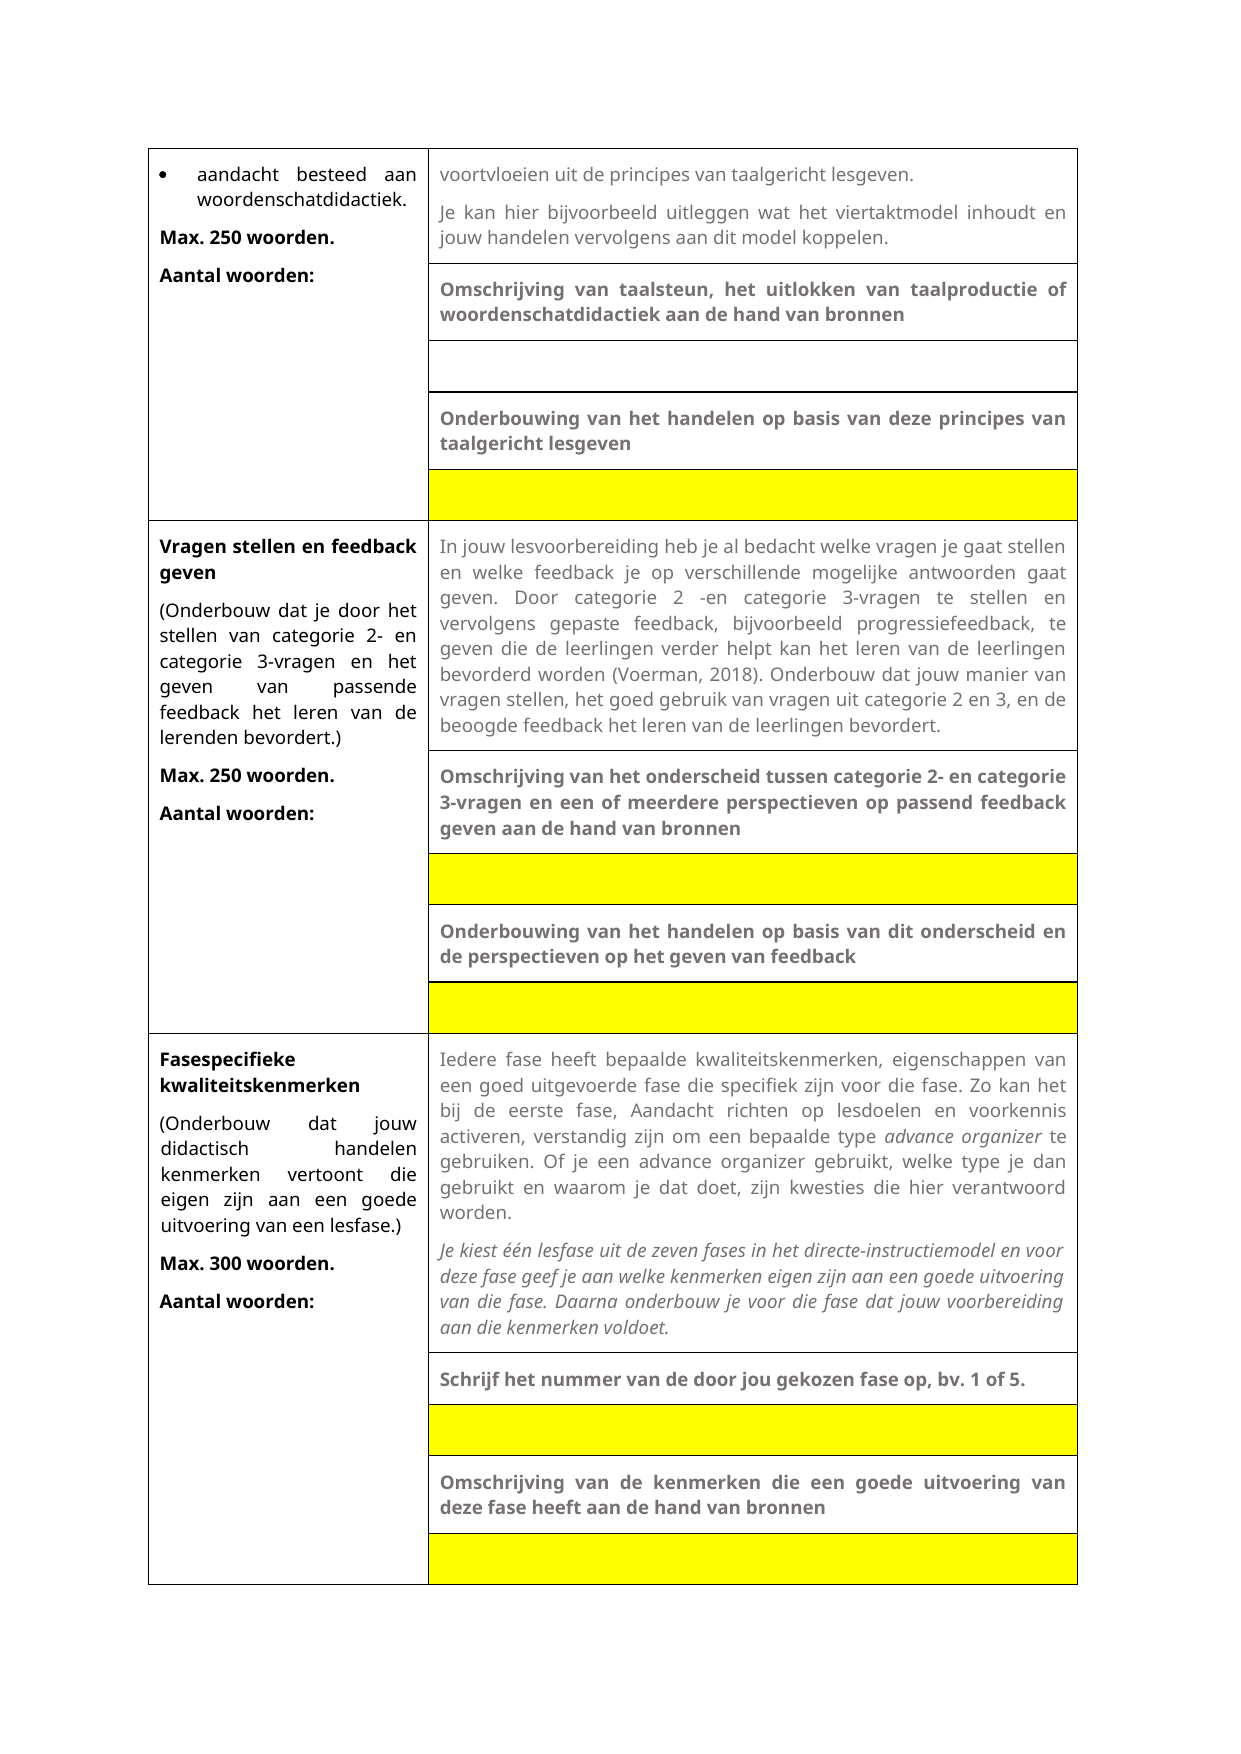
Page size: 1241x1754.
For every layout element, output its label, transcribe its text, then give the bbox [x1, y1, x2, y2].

table_cell Omschrijving van het onderscheid tussen categorie 2- en categorie 3-vragen en een of meerdere perspectieven op passend feedback geven aan de hand van bronnen [429, 751, 1077, 853]
table_cell Vragen stellen en feedback geven (Onderbouw dat je door het stellen van categorie 2- en categorie 3-vragen en het geven van passende feedback het leren van de lerenden bevordert.) Max. 250 woorden. Aantal woorden: [149, 521, 428, 1033]
table_cell Omschrijving van de kenmerken die een goede uitvoering van deze fase heeft aan de hand van bronnen [429, 1456, 1077, 1532]
table_cell Fasespecifieke kwaliteitskenmerken (Onderbouw dat jouw didactisch handelen kenmerken vertoont die eigen zijn aan een goede uitvoering van een lesfase.) Max. 300 woorden. Aantal woorden: [149, 1034, 428, 1584]
table_cell [429, 1405, 1077, 1455]
table_cell Onderbouwing van het handelen op basis van dit onderscheid en de perspectieven op het geven van feedback [429, 905, 1077, 981]
table_cell In jouw lesvoorbereiding heb je al bedacht welke vragen je gaat stellen en welke feedback je op verschillende mogelijke antwoorden gaat geven. Door categorie 2 -en categorie 3-vragen te stellen en vervolgens gepaste feedback, bijvoorbeeld progressiefeedback, te geven die de leerlingen verder helpt kan het leren van de leerlingen bevorderd worden (Voerman, 2018). Onderbouw dat jouw manier van vragen stellen, het goed gebruik van vragen uit categorie 2 en 3, en de beoogde feedback het leren van de leerlingen bevordert. [429, 521, 1077, 750]
table_cell Iedere fase heeft bepaalde kwaliteitskenmerken, eigenschappen van een goed uitgevoerde fase die specifiek zijn voor die fase. Zo kan het bij de eerste fase, Aandacht richten op lesdoelen en voorkennis activeren, verstandig zijn om een bepaalde type advance organizer te gebruiken. Of je een advance organizer gebruikt, welke type je dan gebruikt en waarom je dat doet, zijn kwesties die hier verantwoord worden. Je kiest één lesfase uit de zeven fases in het directe-instructiemodel en voor deze fase geef je aan welke kenmerken eigen zijn aan een goede uitvoering van die fase. Daarna onderbouw je voor die fase dat jouw voorbereiding aan die kenmerken voldoet. [429, 1034, 1077, 1352]
table_cell Schrijf het nummer van de door jou gekozen fase op, bv. 1 of 5. [429, 1353, 1077, 1404]
table_cell [429, 470, 1077, 520]
table_cell [429, 341, 1077, 391]
table_cell [429, 854, 1077, 904]
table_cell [149, 149, 428, 520]
table_cell [429, 983, 1077, 1033]
table_cell Omschrijving van taalsteun, het uitlokken van taalproductie of woordenschatdidactiek aan de hand van bronnen [429, 264, 1077, 340]
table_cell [429, 149, 1077, 263]
table_cell Onderbouwing van het handelen op basis van deze principes van taalgericht lesgeven [429, 393, 1077, 468]
table_cell [429, 1534, 1077, 1584]
